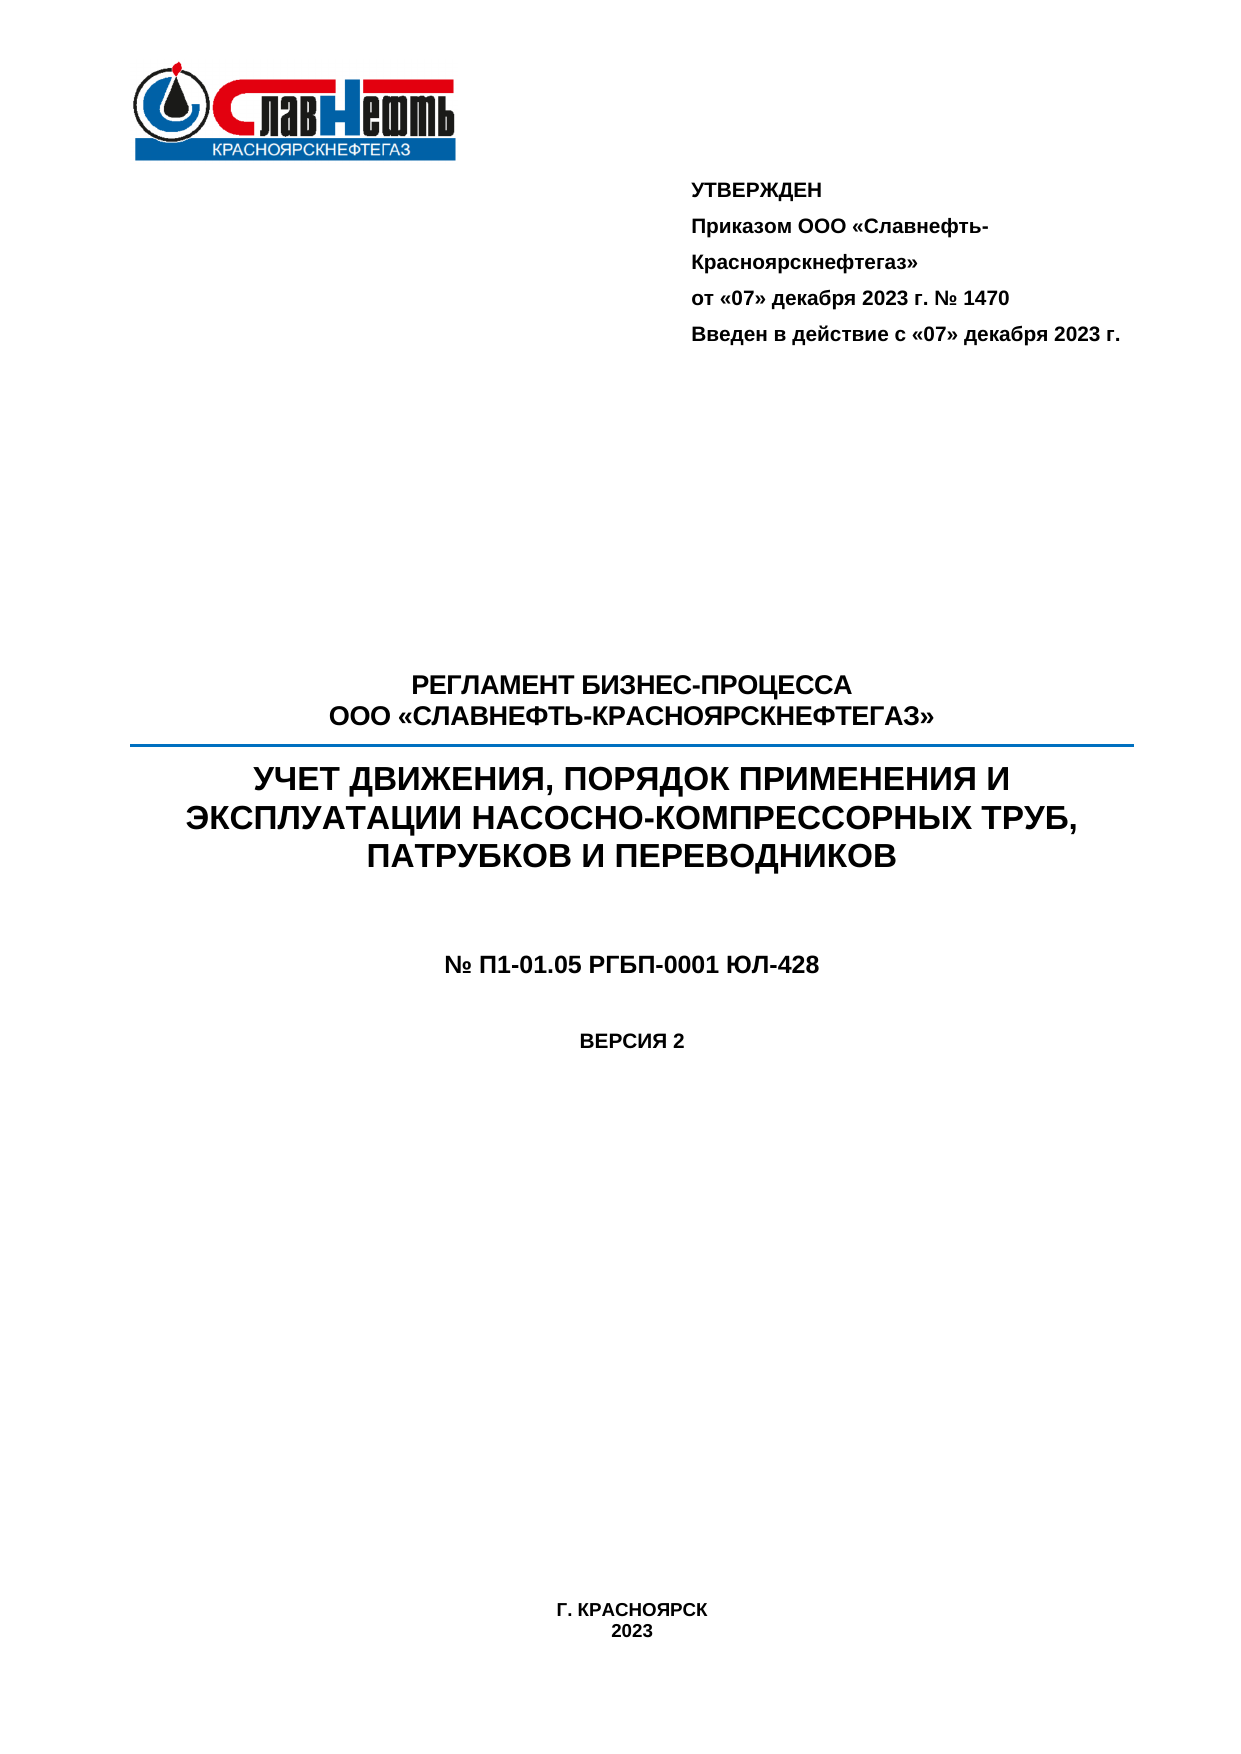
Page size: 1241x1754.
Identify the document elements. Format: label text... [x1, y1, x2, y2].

table_cell УЧЕТ ДВИЖЕНИЯ, ПОРЯДОК ПРИМЕНЕНИЯ И ЭКСПЛУАТАЦИИ НАСОСНО-КОМПРЕССОРНЫХ ТРУБ, ПАТРУБКОВ И ПЕРЕВОДНИКОВ [130, 747, 1134, 950]
text от «07» декабря 2023 г. № 1470 [691, 286, 1134, 309]
table_header РЕГЛАМЕНТ БИЗНЕС-ПРОЦЕССА ООО «СЛАВНЕФТЬ-КРАСНОЯРСКНЕФТЕГАЗ» [130, 669, 1134, 744]
text 2023 [130, 1620, 1134, 1642]
text УТВЕРЖДЕН [691, 178, 1134, 202]
text Г. КРАСНОЯРСК [130, 1599, 1134, 1620]
text Введен в действие с «07» декабря 2023 г. [691, 321, 1134, 345]
table_cell № П1-01.05 РГБП-0001 ЮЛ-428 [130, 950, 1134, 1028]
table_cell ВЕРСИЯ 2 [130, 1029, 1134, 1052]
text Приказом ООО «Славнефть-Красноярскнефтегаз» [691, 214, 1134, 273]
